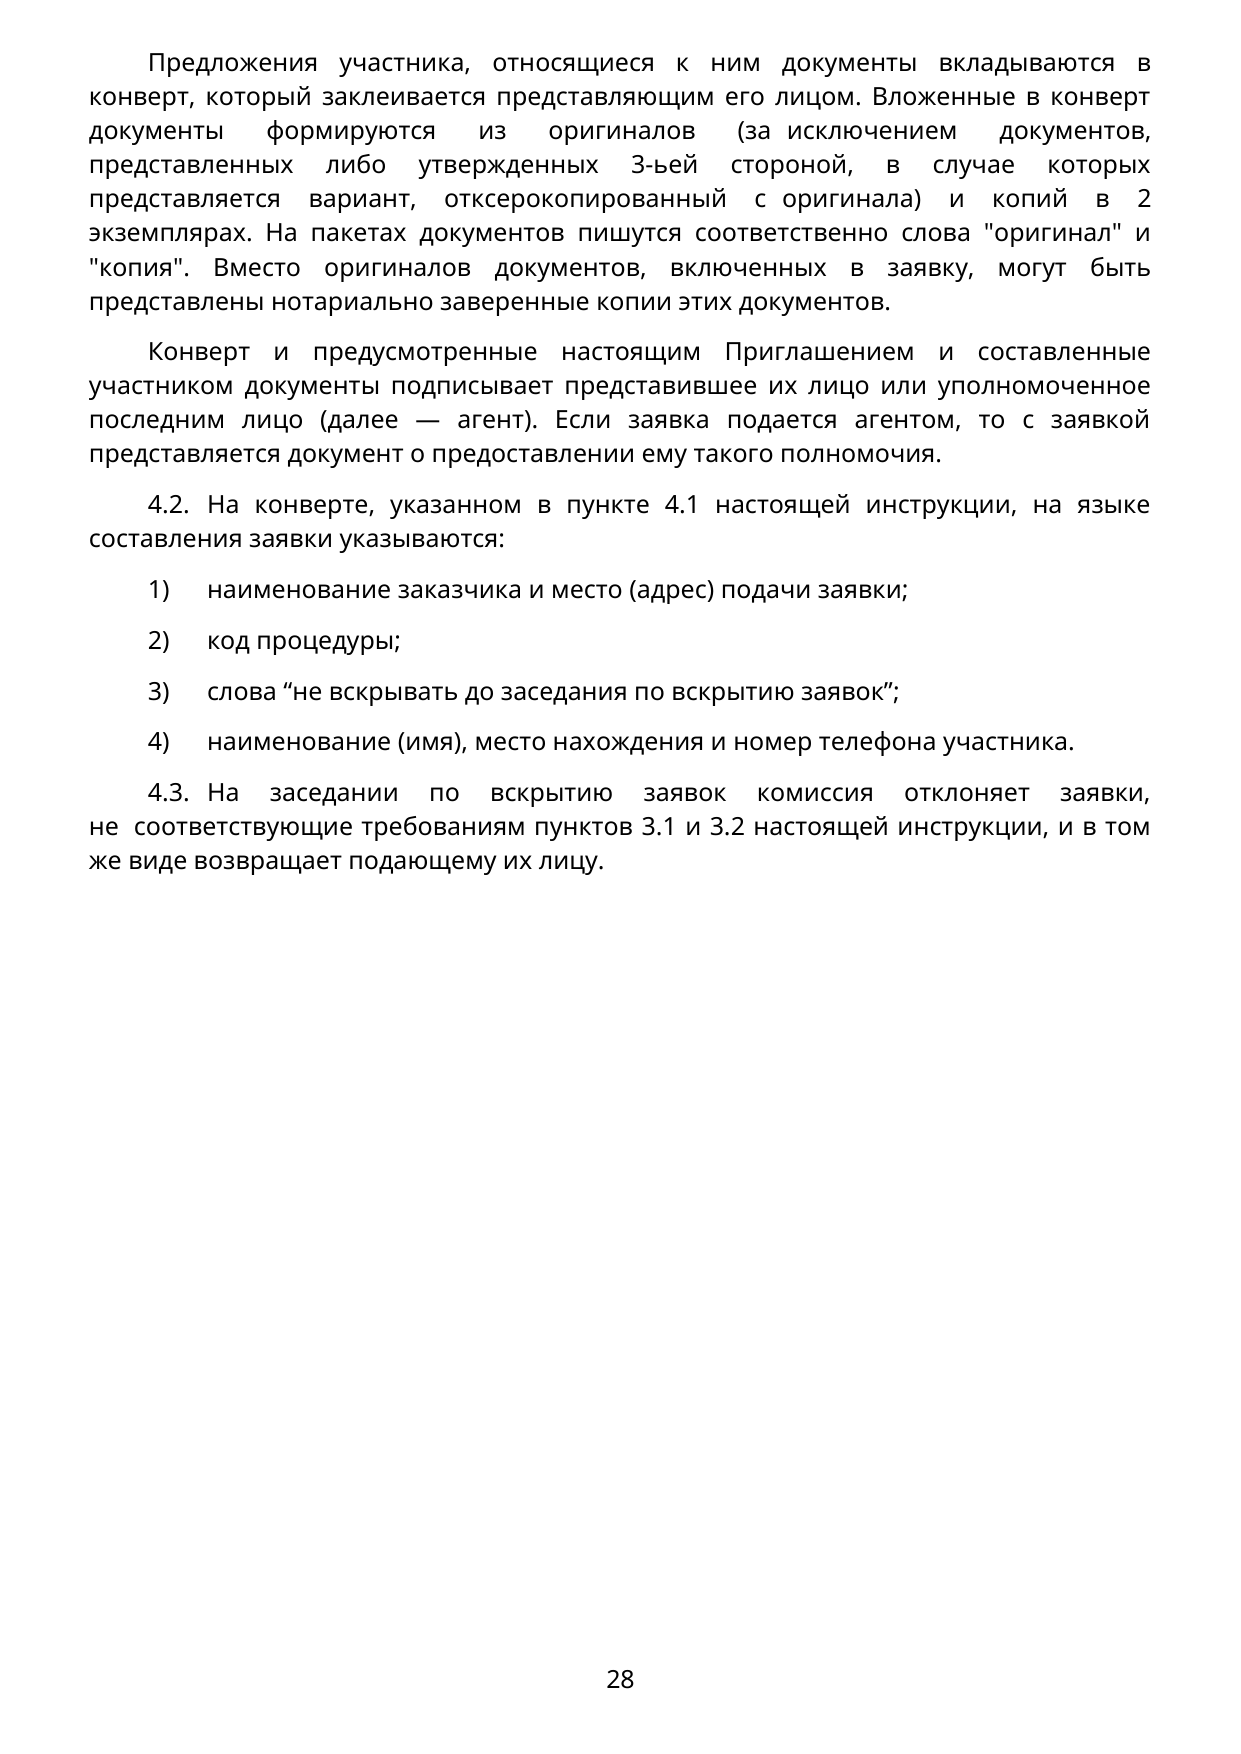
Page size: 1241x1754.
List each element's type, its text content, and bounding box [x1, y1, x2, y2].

text 4.3. На заседании по вскрытию заявок комиссия отклоняет заявки, не соответствующие требованиям пунктов 3.1 и 3.2 настоящей инструкции, и в том же виде возвращает подающему их лицу. [89, 774, 1152, 877]
text 3) слова “не вскрывать до заседания по вскрытию заявок”; [89, 673, 1152, 707]
text 4.2. На конверте, указанном в пункте 4.1 настоящей инструкции, на языке составления заявки указываются: [89, 487, 1152, 555]
text 2) код процедуры; [89, 622, 1152, 656]
text Конверт и предусмотренные настоящим Приглашением и составленные участником документы подписывает представившее их лицо или уполномоченное последним лицо (далее — агент). Если заявка подается агентом, то с заявкой представляется документ о предоставлении ему такого полномочия. [89, 334, 1152, 470]
text Предложения участника, относящиеся к ним документы вкладываются в конверт, который заклеивается представляющим его лицом. Вложенные в конверт документы формируются из оригиналов (за исключением документов, представленных либо утвержденных 3-ьей стороной, в случае которых представляется вариант, отксерокопированный с оригинала) и копий в 2 экземплярах. На пакетах документов пишутся соответственно слова "оригинал" и "копия". Вместо оригиналов документов, включенных в заявку, могут быть представлены нотариально заверенные копии этих документов. [89, 44, 1152, 317]
text 1) наименование заказчика и место (адрес) подачи заявки; [89, 572, 1152, 606]
text 4) наименование (имя), место нахождения и номер телефона участника. [89, 724, 1152, 758]
